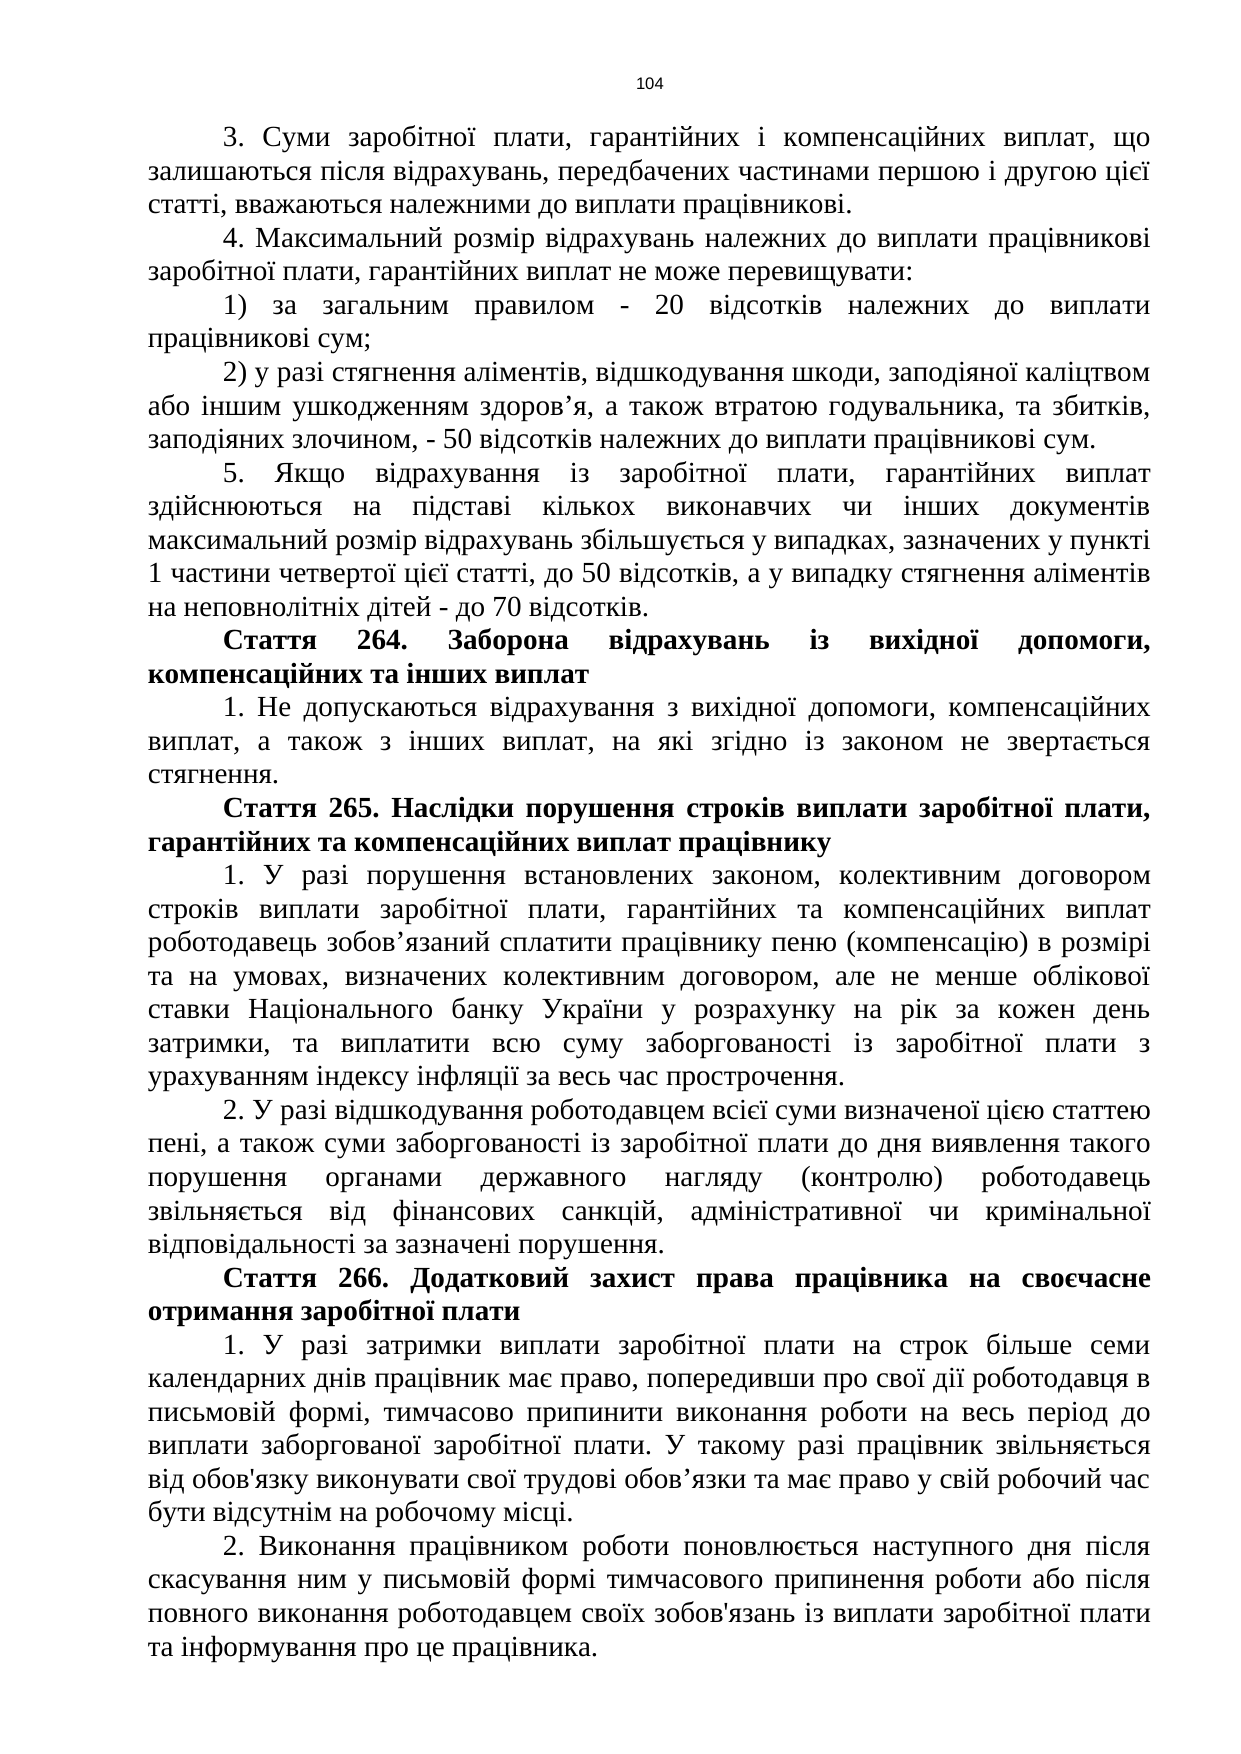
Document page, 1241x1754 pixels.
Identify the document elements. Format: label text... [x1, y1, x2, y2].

text Стаття 264. Заборона відрахувань із вихідної допомоги, компенсаційних та інших виплат [148, 622, 1152, 689]
text 1. У разі затримки виплати заробітної плати на строк більше семи календарних днів працівник має право, попередивши про свої дії роботодавця в письмовій формі, тимчасово припинити виконання роботи на весь період до виплати заборгованої заробітної плати. У такому разі працівник звільняється від обов'язку виконувати свої трудові обов’язки та має право у свій робочий час бути відсутнім на робочому місці. [148, 1327, 1152, 1528]
text 2. Виконання працівником роботи поновлюється наступного дня після скасування ним у письмовій формі тимчасового припинення роботи або після повного виконання роботодавцем своїх зобов'язань із виплати заробітної плати та інформування про це працівника. [148, 1528, 1152, 1662]
text 1. Не допускаються відрахування з вихідної допомоги, компенсаційних виплат, а також з інших виплат, на які згідно із законом не звертається стягнення. [148, 689, 1152, 790]
text 1. У разі порушення встановлених законом, колективним договором строків виплати заробітної плати, гарантійних та компенсаційних виплат роботодавець зобов’язаний сплатити працівнику пеню (компенсацію) в розмірі та на умовах, визначених колективним договором, але не менше облікової ставки Національного банку України у розрахунку на рік за кожен день затримки, та виплатити всю суму заборгованості із заробітної плати з урахуванням індексу інфляції за весь час прострочення. [148, 857, 1152, 1092]
text 2. У разі відшкодування роботодавцем всієї суми визначеної цією статтею пені, а також суми заборгованості із заробітної плати до дня виявлення такого порушення органами державного нагляду (контролю) роботодавець звільняється від фінансових санкцій, адміністративної чи кримінальної відповідальності за зазначені порушення. [148, 1092, 1152, 1260]
text Стаття 265. Наслідки порушення строків виплати заробітної плати, гарантійних та компенсаційних виплат працівнику [148, 790, 1152, 857]
text 1) за загальним правилом - 20 відсотків належних до виплати працівникові сум; [148, 287, 1152, 354]
text 3. Суми заробітної плати, гарантійних і компенсаційних виплат, що залишаються після відрахувань, передбачених частинами першою і другою цієї статті, вважаються належними до виплати працівникові. [148, 119, 1152, 220]
text 5. Якщо відрахування із заробітної плати, гарантійних виплат здійснюються на підставі кількох виконавчих чи інших документів максимальний розмір відрахувань збільшується у випадках, зазначених у пункті 1 частини четвертої цієї статті, до 50 відсотків, а у випадку стягнення аліментів на неповнолітніх дітей - до 70 відсотків. [148, 455, 1152, 622]
text Стаття 266. Додатковий захист права працівника на своєчасне отримання заробітної плати [148, 1260, 1152, 1327]
text 2) у разі стягнення аліментів, відшкодування шкоди, заподіяної каліцтвом або іншим ушкодженням здоров’я, а також втратою годувальника, та збитків, заподіяних злочином, - 50 відсотків належних до виплати працівникові сум. [148, 354, 1152, 455]
text 4. Максимальний розмір відрахувань належних до виплати працівникові заробітної плати, гарантійних виплат не може перевищувати: [148, 220, 1152, 287]
